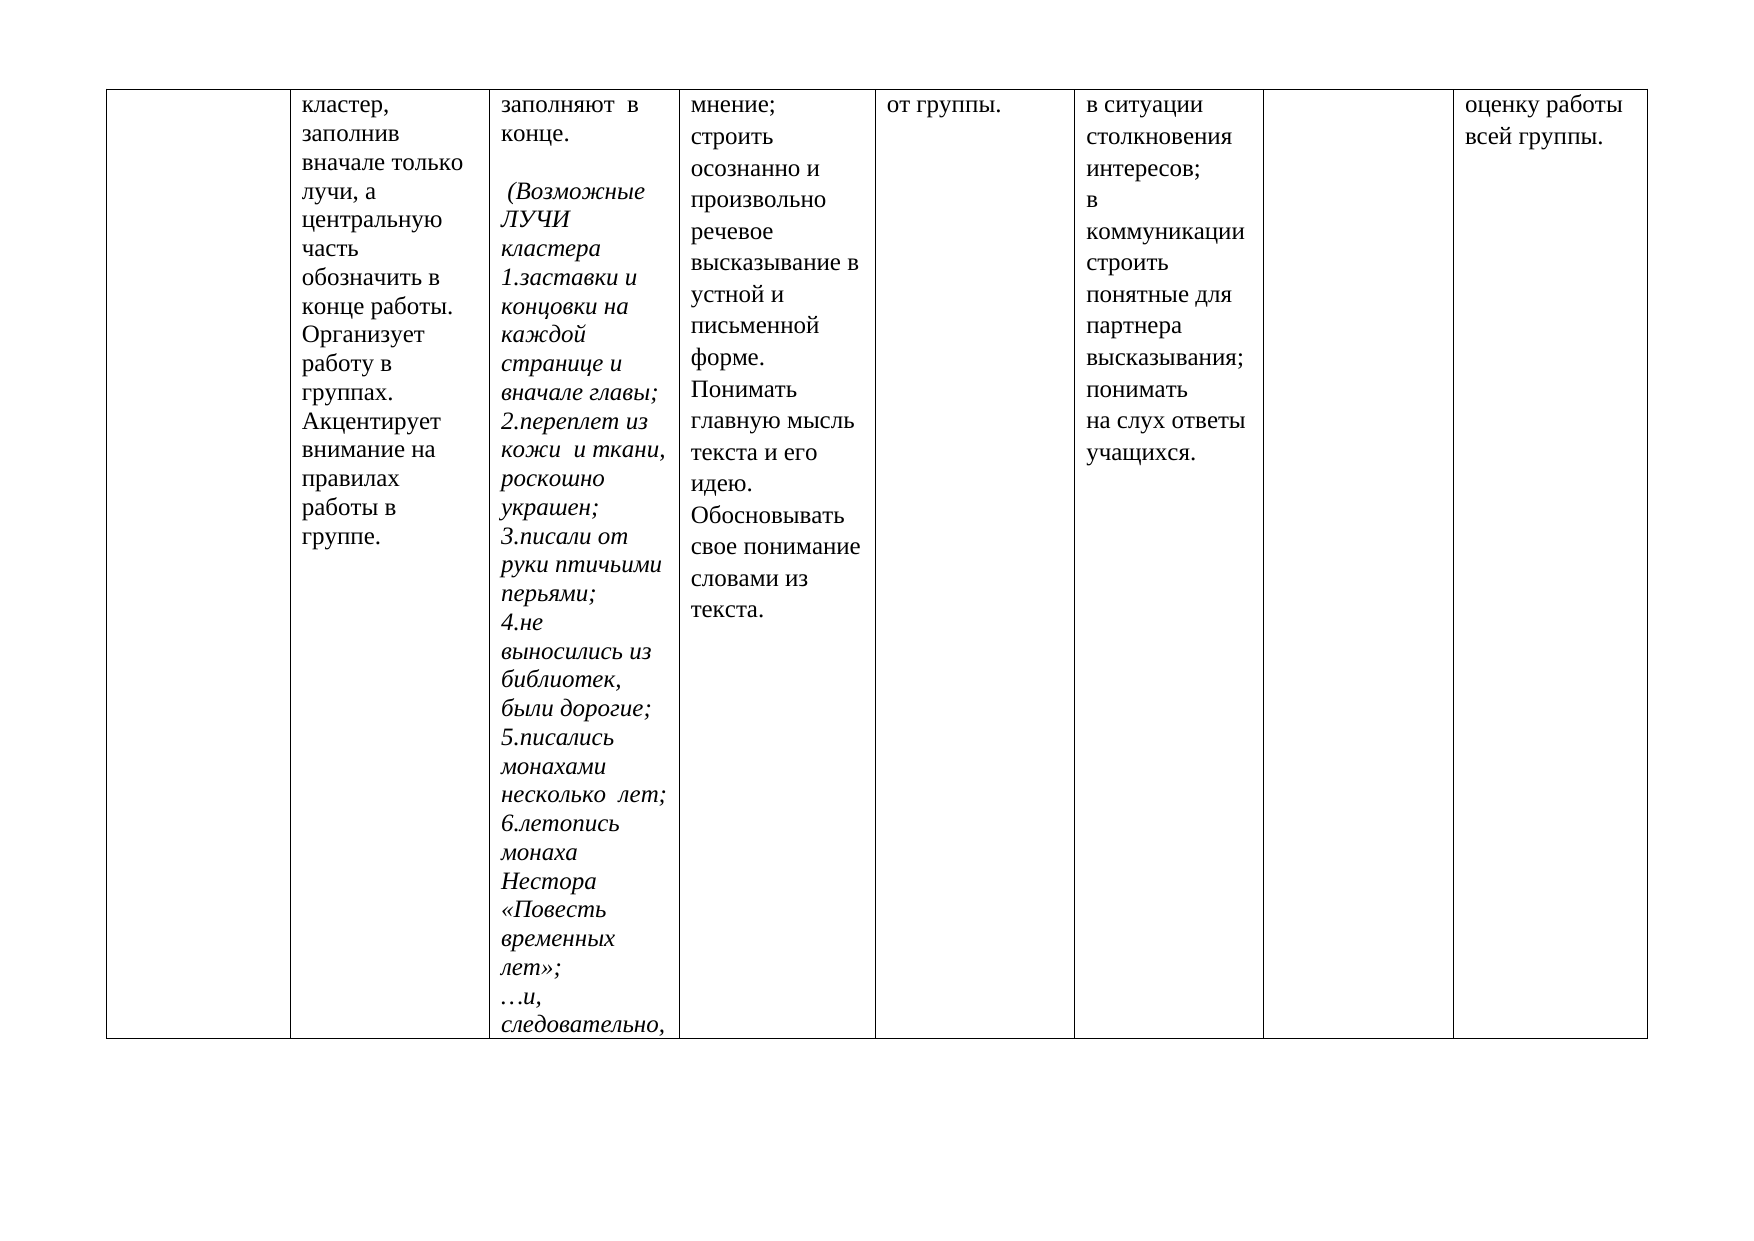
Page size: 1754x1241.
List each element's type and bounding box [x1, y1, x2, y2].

table_cell [291, 90, 489, 1038]
table_cell [490, 90, 679, 1038]
table_cell [1075, 90, 1263, 1038]
table_cell [680, 90, 875, 1038]
table_cell [107, 90, 290, 1038]
table_cell [1454, 90, 1647, 1038]
table_cell [1264, 90, 1453, 1038]
table_cell [876, 90, 1074, 1038]
